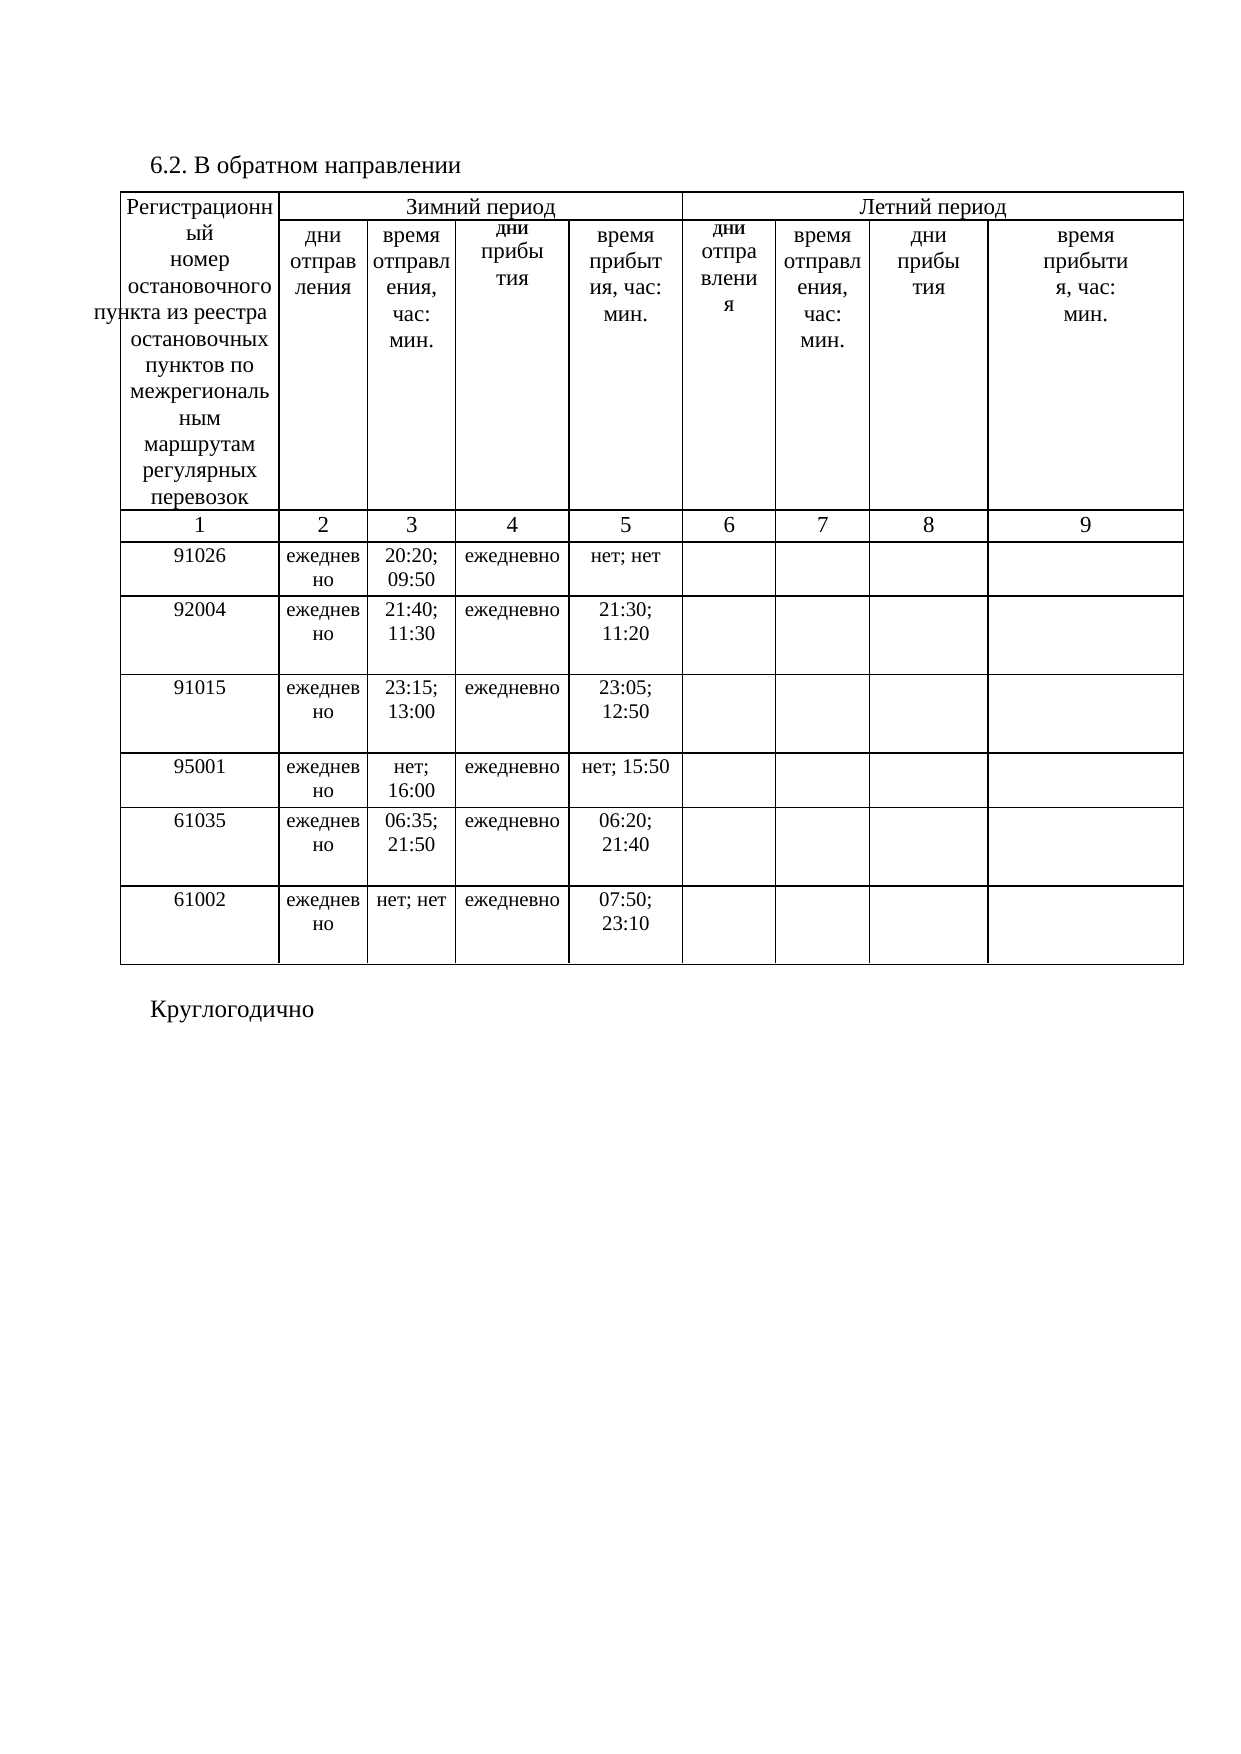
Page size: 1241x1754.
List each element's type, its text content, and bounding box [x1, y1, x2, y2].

table_cell ежедневно [280, 597, 367, 674]
table_cell ежедневно [456, 808, 568, 885]
table_cell время прибыт ия, час: мин. [570, 221, 682, 509]
table_cell [683, 597, 775, 674]
table_cell 23:15; 13:00 [368, 675, 455, 752]
table_cell [776, 543, 869, 595]
table_cell дни отправ ления [280, 221, 367, 509]
table_cell 21:30; 11:20 [570, 597, 682, 674]
table_cell ежедневно [456, 887, 568, 963]
table_cell [776, 675, 869, 752]
table_cell 06:35; 21:50 [368, 808, 455, 885]
table_cell ДНИ отпра влени я [683, 221, 775, 509]
table_cell 61002 [121, 887, 278, 963]
table_header Зимний период [280, 193, 682, 219]
table_cell [683, 543, 775, 595]
table_cell время отправл ения, час: мин. [368, 221, 455, 509]
table_cell ежедневно [456, 543, 568, 595]
table_cell ежедневно [456, 597, 568, 674]
table_cell 23:05; 12:50 [570, 675, 682, 752]
table_cell 8 [870, 511, 987, 541]
table_cell ежедневно [280, 808, 367, 885]
table_cell 21:40; 11:30 [368, 597, 455, 674]
table_cell 07:50; 23:10 [570, 887, 682, 963]
table_cell время отправл ения, час: мин. [776, 221, 869, 509]
table_cell [870, 675, 987, 752]
table_cell [989, 543, 1183, 595]
table_cell [870, 597, 987, 674]
table_cell [989, 808, 1183, 885]
table_cell [776, 887, 869, 963]
table_cell 3 [368, 511, 455, 541]
table_header Регистрационный номер остановочного пункта из реестра остановочных пунктов по межрегиональным маршрутам регулярных перевозок [121, 193, 278, 509]
text 6.2. В обратном направлении [150, 150, 1090, 179]
table_cell [683, 675, 775, 752]
table_cell [683, 754, 775, 807]
table_cell [776, 597, 869, 674]
table_cell 5 [570, 511, 682, 541]
table_cell 9 [989, 511, 1183, 541]
table_cell [776, 754, 869, 807]
table_cell [989, 887, 1183, 963]
table_cell нет; 15:50 [570, 754, 682, 807]
table_cell [870, 808, 987, 885]
table_cell 1 [121, 511, 278, 541]
table_cell [683, 808, 775, 885]
table_cell нет; нет [570, 543, 682, 595]
table_cell [870, 887, 987, 963]
table_cell 2 [280, 511, 367, 541]
text Круглогодично [150, 994, 1090, 1022]
table_cell [870, 754, 987, 807]
table_cell 91015 [121, 675, 278, 752]
table_cell 6 [683, 511, 775, 541]
table_cell ежедневно [280, 543, 367, 595]
table_cell 92004 [121, 597, 278, 674]
table_cell нет; 16:00 [368, 754, 455, 807]
table_cell ежедневно [280, 754, 367, 807]
table_cell ежедневно [456, 675, 568, 752]
table_cell дни прибы тия [870, 221, 987, 509]
table_cell 95001 [121, 754, 278, 807]
table_cell 7 [776, 511, 869, 541]
table_cell [989, 754, 1183, 807]
table_header Летний период [683, 193, 1183, 219]
table_cell 61035 [121, 808, 278, 885]
table_cell 20:20; 09:50 [368, 543, 455, 595]
table_cell [776, 808, 869, 885]
table_cell ДНИ прибы тия [456, 221, 568, 509]
table_cell 06:20; 21:40 [570, 808, 682, 885]
table_cell время прибыти я, час: мин. [989, 221, 1183, 509]
table_cell [989, 597, 1183, 674]
table_cell [989, 675, 1183, 752]
table_cell ежедневно [280, 887, 367, 963]
table_cell 91026 [121, 543, 278, 595]
table_cell [683, 887, 775, 963]
table_cell 4 [456, 511, 568, 541]
table_cell нет; нет [368, 887, 455, 963]
table_cell ежедневно [456, 754, 568, 807]
table_cell [870, 543, 987, 595]
table_cell ежедневно [280, 675, 367, 752]
